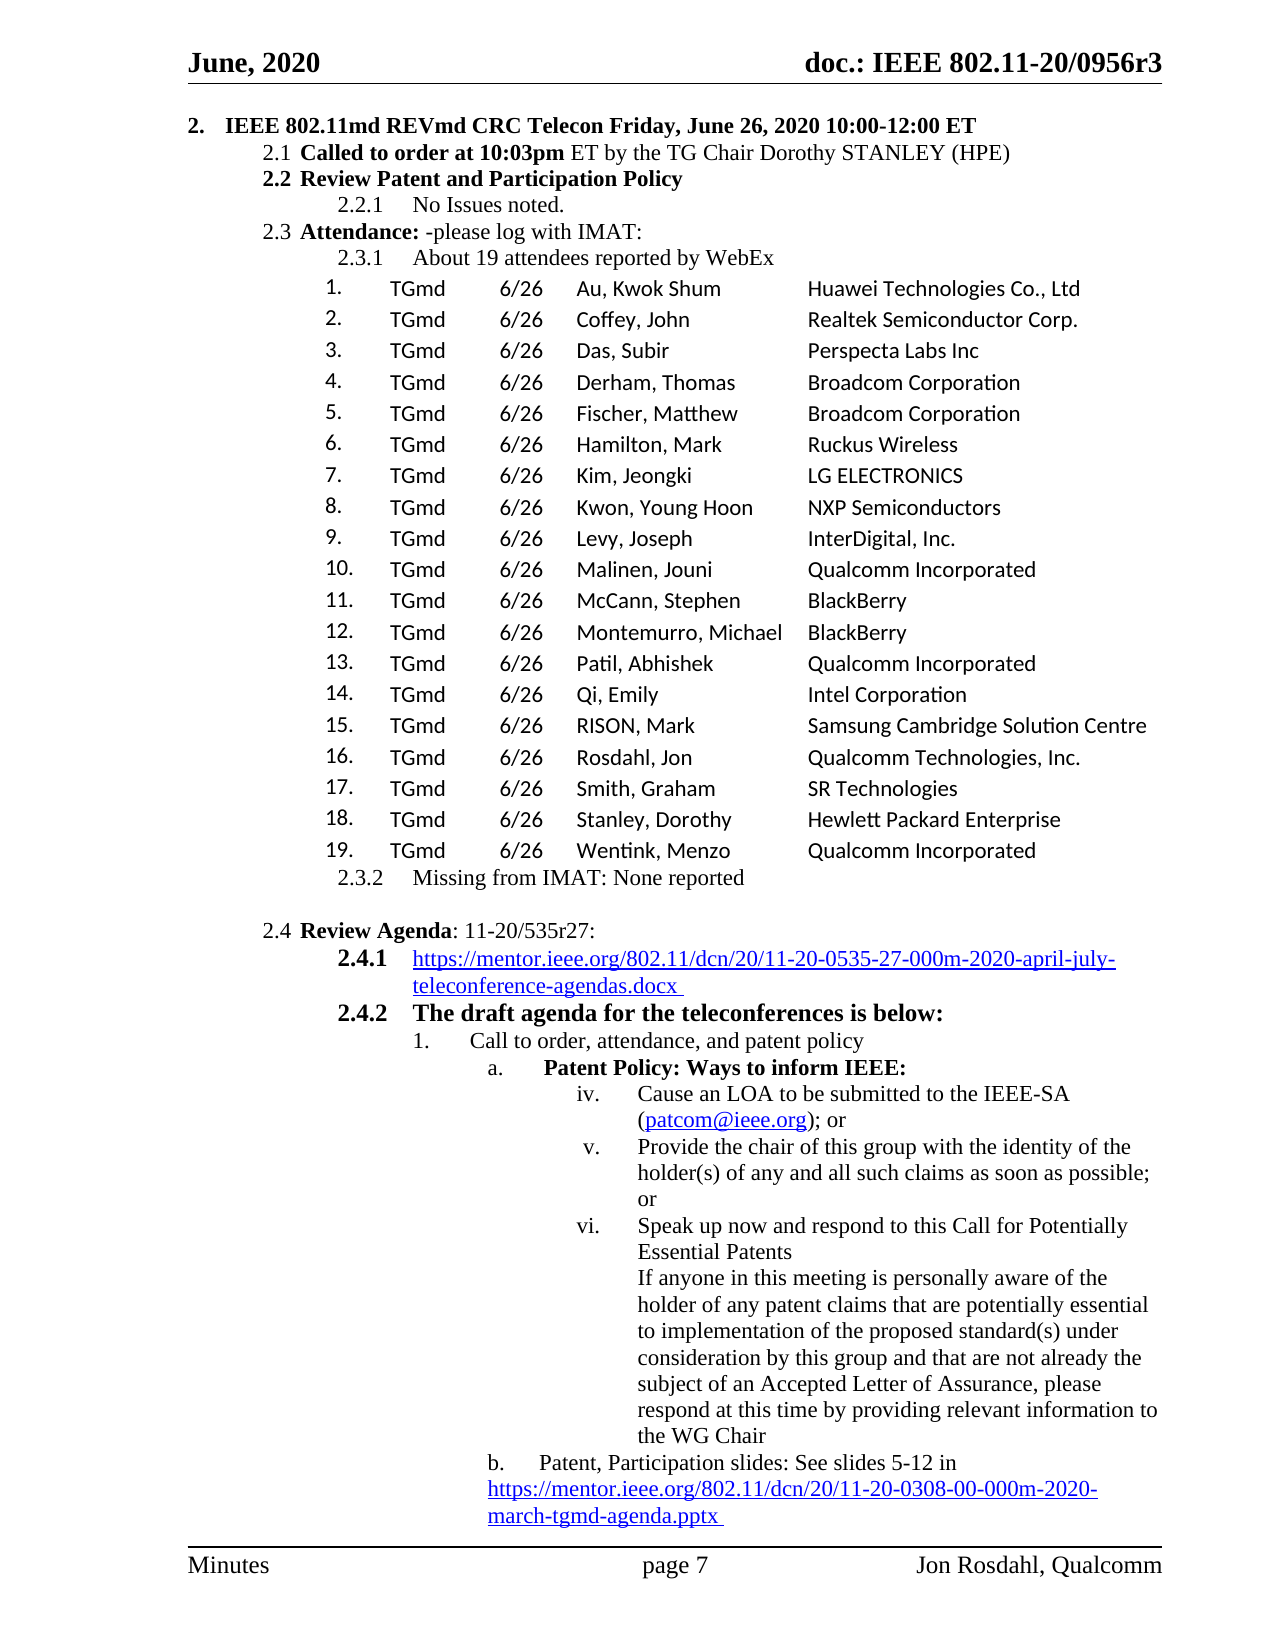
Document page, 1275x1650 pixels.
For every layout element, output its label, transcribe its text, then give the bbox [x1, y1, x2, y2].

list Cause an LOA to be submitted to the IEEE-SA (patcom@ieee.org); or [600, 1080, 1162, 1133]
table_cell [320, 364, 368, 396]
table_cell 6/26 [468, 489, 575, 521]
table_cell [320, 302, 368, 333]
list 1. Call to order, attendance, and patent policy [412, 1027, 1162, 1054]
table_cell Perspecta Labs Inc [806, 333, 1162, 364]
table_cell TGmd [368, 583, 468, 614]
table_cell Ruckus Wireless [806, 427, 1162, 458]
table_cell Broadcom Corporation [806, 396, 1162, 427]
table_cell TGmd [368, 521, 468, 552]
table_cell Patil, Abhishek [575, 646, 806, 677]
table_cell Levy, Joseph [575, 521, 806, 552]
table_cell [320, 833, 368, 864]
table_cell Das, Subir [575, 333, 806, 364]
table_header Au, Kwok Shum [575, 271, 806, 302]
table_cell 6/26 [468, 333, 575, 364]
table_cell 6/26 [468, 583, 575, 614]
table_cell [320, 521, 368, 552]
table_cell Samsung Cambridge Solution Centre [806, 708, 1162, 739]
table_cell Hamilton, Mark [575, 427, 806, 458]
table_cell Wentink, Menzo [575, 833, 806, 864]
table_cell TGmd [368, 427, 468, 458]
table_cell Malinen, Jouni [575, 552, 806, 583]
table_cell Broadcom Corporation [806, 364, 1162, 396]
table_cell SR Technologies [806, 771, 1162, 802]
table_cell Montemurro, Michael [575, 614, 806, 646]
table_cell TGmd [368, 364, 468, 396]
table_cell Coffey, John [575, 302, 806, 333]
table_cell 6/26 [468, 833, 575, 864]
table_cell 6/26 [468, 396, 575, 427]
table_cell 6/26 [468, 771, 575, 802]
table_cell Kwon, Young Hoon [575, 489, 806, 521]
table_cell [320, 771, 368, 802]
table_cell 6/26 [468, 364, 575, 396]
list If anyone in this meeting is personally aware of the holder of any patent claims that are potentially essential to implementation of the proposed standard(s) under consideration by this group and that are not already the subject of an Accepted Letter of Assurance, please respond at this time by providing relevant information to the WG Chair [637, 1264, 1162, 1449]
table_cell BlackBerry [806, 614, 1162, 646]
table_cell Intel Corporation [806, 677, 1162, 708]
table_header [320, 271, 368, 302]
table_cell TGmd [368, 802, 468, 833]
table_cell 6/26 [468, 552, 575, 583]
table_cell Qualcomm Incorporated [806, 646, 1162, 677]
table_cell BlackBerry [806, 583, 1162, 614]
table_cell TGmd [368, 302, 468, 333]
table_cell [320, 708, 368, 739]
table_cell McCann, Stephen [575, 583, 806, 614]
table_cell TGmd [368, 833, 468, 864]
table_cell TGmd [368, 552, 468, 583]
list a. Patent Policy: Ways to inform IEEE: [487, 1054, 1162, 1080]
table_header Huawei Technologies Co., Ltd [806, 271, 1162, 302]
table_cell Qualcomm Incorporated [806, 552, 1162, 583]
table_cell Smith, Graham [575, 771, 806, 802]
table_cell 6/26 [468, 427, 575, 458]
table_cell TGmd [368, 489, 468, 521]
table_cell 6/26 [468, 458, 575, 489]
table_cell Realtek Semiconductor Corp. [806, 302, 1162, 333]
table_cell TGmd [368, 739, 468, 771]
list Missing from IMAT: None reported [337, 864, 1162, 891]
table_cell 6/26 [468, 646, 575, 677]
table_cell TGmd [368, 771, 468, 802]
table_cell [320, 677, 368, 708]
table_cell [320, 458, 368, 489]
table_cell [320, 427, 368, 458]
table_cell 6/26 [468, 708, 575, 739]
table_cell [320, 739, 368, 771]
table_cell 6/26 [468, 677, 575, 708]
table_cell TGmd [368, 614, 468, 646]
table_cell Qualcomm Incorporated [806, 833, 1162, 864]
table_cell TGmd [368, 677, 468, 708]
list IEEE 802.11md REVmd CRC Telecon Friday, June 26, 2020 10:00-12:00 ET [187, 112, 1162, 139]
table_header 6/26 [468, 271, 575, 302]
table_cell Fischer, Matthew [575, 396, 806, 427]
list Called to order at 10:03pm ET by the TG Chair Dorothy STANLEY (HPE) [262, 139, 1162, 165]
table_cell Hewlett Packard Enterprise [806, 802, 1162, 833]
table_cell [320, 646, 368, 677]
table_cell LG ELECTRONICS [806, 458, 1162, 489]
table_cell [320, 583, 368, 614]
table_cell InterDigital, Inc. [806, 521, 1162, 552]
list b. Patent, Participation slides: See slides 5-12 in https://mentor.ieee.org/802.11/dcn/20/11-20-0308-00-000m-2020-march-tgmd-agenda.pptx [487, 1449, 1162, 1528]
table_cell [320, 552, 368, 583]
list Speak up now and respond to this Call for Potentially Essential Patents [600, 1212, 1162, 1264]
table_cell Stanley, Dorothy [575, 802, 806, 833]
list Provide the chair of this group with the identity of the holder(s) of any and all such claims as soon as possible; or [600, 1133, 1162, 1212]
table_cell Qualcomm Technologies, Inc. [806, 739, 1162, 771]
table_cell NXP Semiconductors [806, 489, 1162, 521]
table_cell 6/26 [468, 802, 575, 833]
table_cell Qi, Emily [575, 677, 806, 708]
table_header TGmd [368, 271, 468, 302]
list Review Agenda: 11-20/535r27: [262, 917, 1162, 943]
table_cell [320, 333, 368, 364]
table_cell Derham, Thomas [575, 364, 806, 396]
table_cell 6/26 [468, 302, 575, 333]
table_cell RISON, Mark [575, 708, 806, 739]
table_cell TGmd [368, 646, 468, 677]
table_cell 6/26 [468, 521, 575, 552]
table_cell 6/26 [468, 614, 575, 646]
table_cell TGmd [368, 708, 468, 739]
list No Issues noted. [337, 192, 1162, 218]
table_cell Kim, Jeongki [575, 458, 806, 489]
table_cell [320, 396, 368, 427]
list About 19 attendees reported by WebEx [337, 244, 1162, 271]
list Review Patent and Participation Policy [262, 165, 1162, 192]
list Attendance: -please log with IMAT: [262, 218, 1162, 244]
table_cell Rosdahl, Jon [575, 739, 806, 771]
table_cell TGmd [368, 396, 468, 427]
table_cell TGmd [368, 333, 468, 364]
list https://mentor.ieee.org/802.11/dcn/20/11-20-0535-27-000m-2020-april-july-teleconference-agendas.docx [337, 943, 1162, 998]
table_cell [320, 489, 368, 521]
table_cell [320, 802, 368, 833]
table_cell [320, 614, 368, 646]
table_cell 6/26 [468, 739, 575, 771]
list The draft agenda for the teleconferences is below: [337, 998, 1162, 1027]
table_cell TGmd [368, 458, 468, 489]
